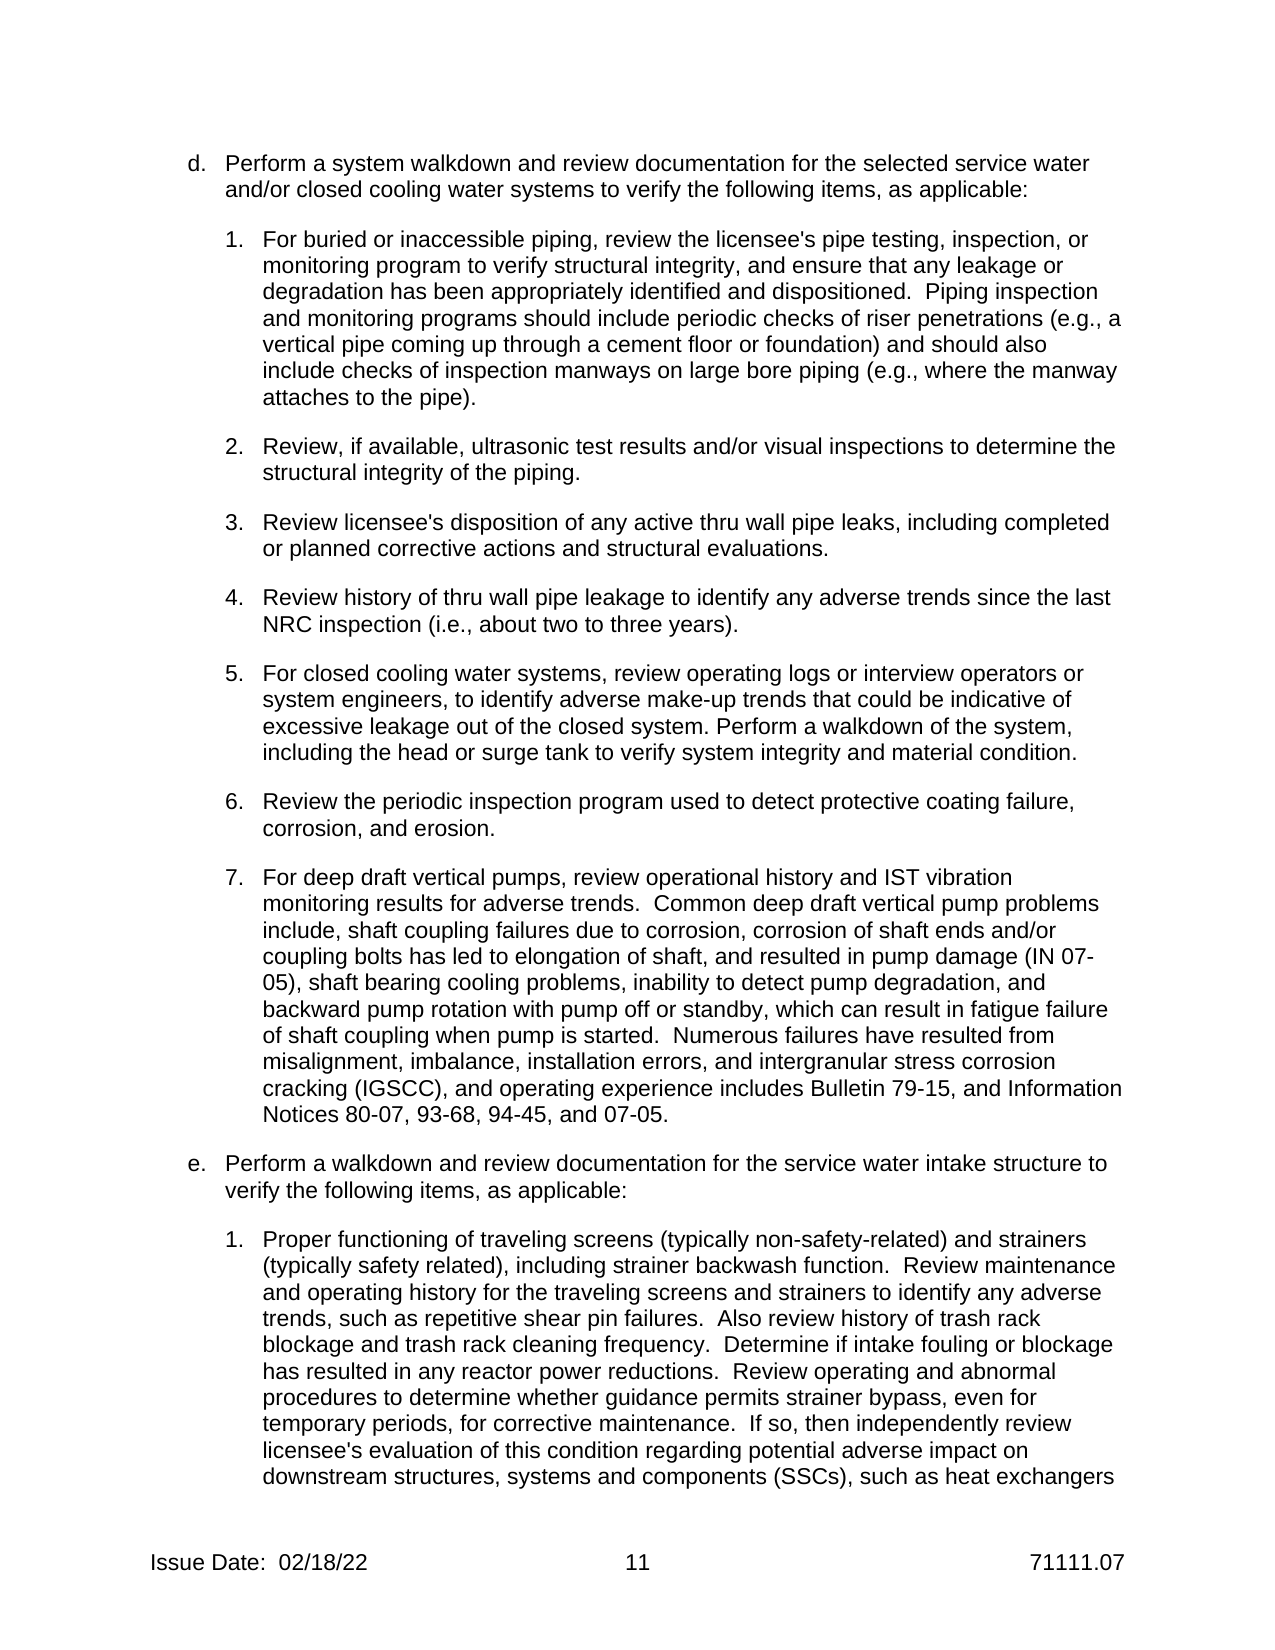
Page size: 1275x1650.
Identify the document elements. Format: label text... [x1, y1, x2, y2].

list Review history of thru wall pipe leakage to identify any adverse trends since the last NRC inspection (i.e., about two to three years). [225, 584, 1125, 637]
list For deep draft vertical pumps, review operational history and IST vibration monitoring results for adverse trends. Common deep draft vertical pump problems include, shaft coupling failures due to corrosion, corrosion of shaft ends and/or coupling bolts has led to elongation of shaft, and resulted in pump damage (IN 07-05), shaft bearing cooling problems, inability to detect pump degradation, and backward pump rotation with pump off or standby, which can result in fatigue failure of shaft coupling when pump is started. Numerous failures have resulted from misalignment, imbalance, installation errors, and intergranular stress corrosion cracking (IGSCC), and operating experience includes Bulletin 79-15, and Information Notices 80-07, 93-68, 94-45, and 07-05. [225, 864, 1125, 1127]
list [225, 1226, 1125, 1489]
list Perform a walkdown and review documentation for the service water intake structure to verify the following items, as applicable: [187, 1150, 1125, 1203]
list For closed cooling water systems, review operating logs or interview operators or system engineers, to identify adverse make-up trends that could be indicative of excessive leakage out of the closed system. Perform a walkdown of the system, including the head or surge tank to verify system integrity and material condition. [225, 660, 1125, 765]
list Review the periodic inspection program used to detect protective coating failure, corrosion, and erosion. [225, 788, 1125, 841]
list Review licensee's disposition of any active thru wall pipe leaks, including completed or planned corrective actions and structural evaluations. [225, 509, 1125, 561]
list For buried or inaccessible piping, review the licensee's pipe testing, inspection, or monitoring program to verify structural integrity, and ensure that any leakage or degradation has been appropriately identified and dispositioned. Piping inspection and monitoring programs should include periodic checks of riser penetrations (e.g., a vertical pipe coming up through a cement floor or foundation) and should also include checks of inspection manways on large bore piping (e.g., where the manway attaches to the pipe). [225, 226, 1125, 410]
list Perform a system walkdown and review documentation for the selected service water and/or closed cooling water systems to verify the following items, as applicable: [187, 150, 1125, 203]
list Review, if available, ultrasonic test results and/or visual inspections to determine the structural integrity of the piping. [225, 433, 1125, 486]
